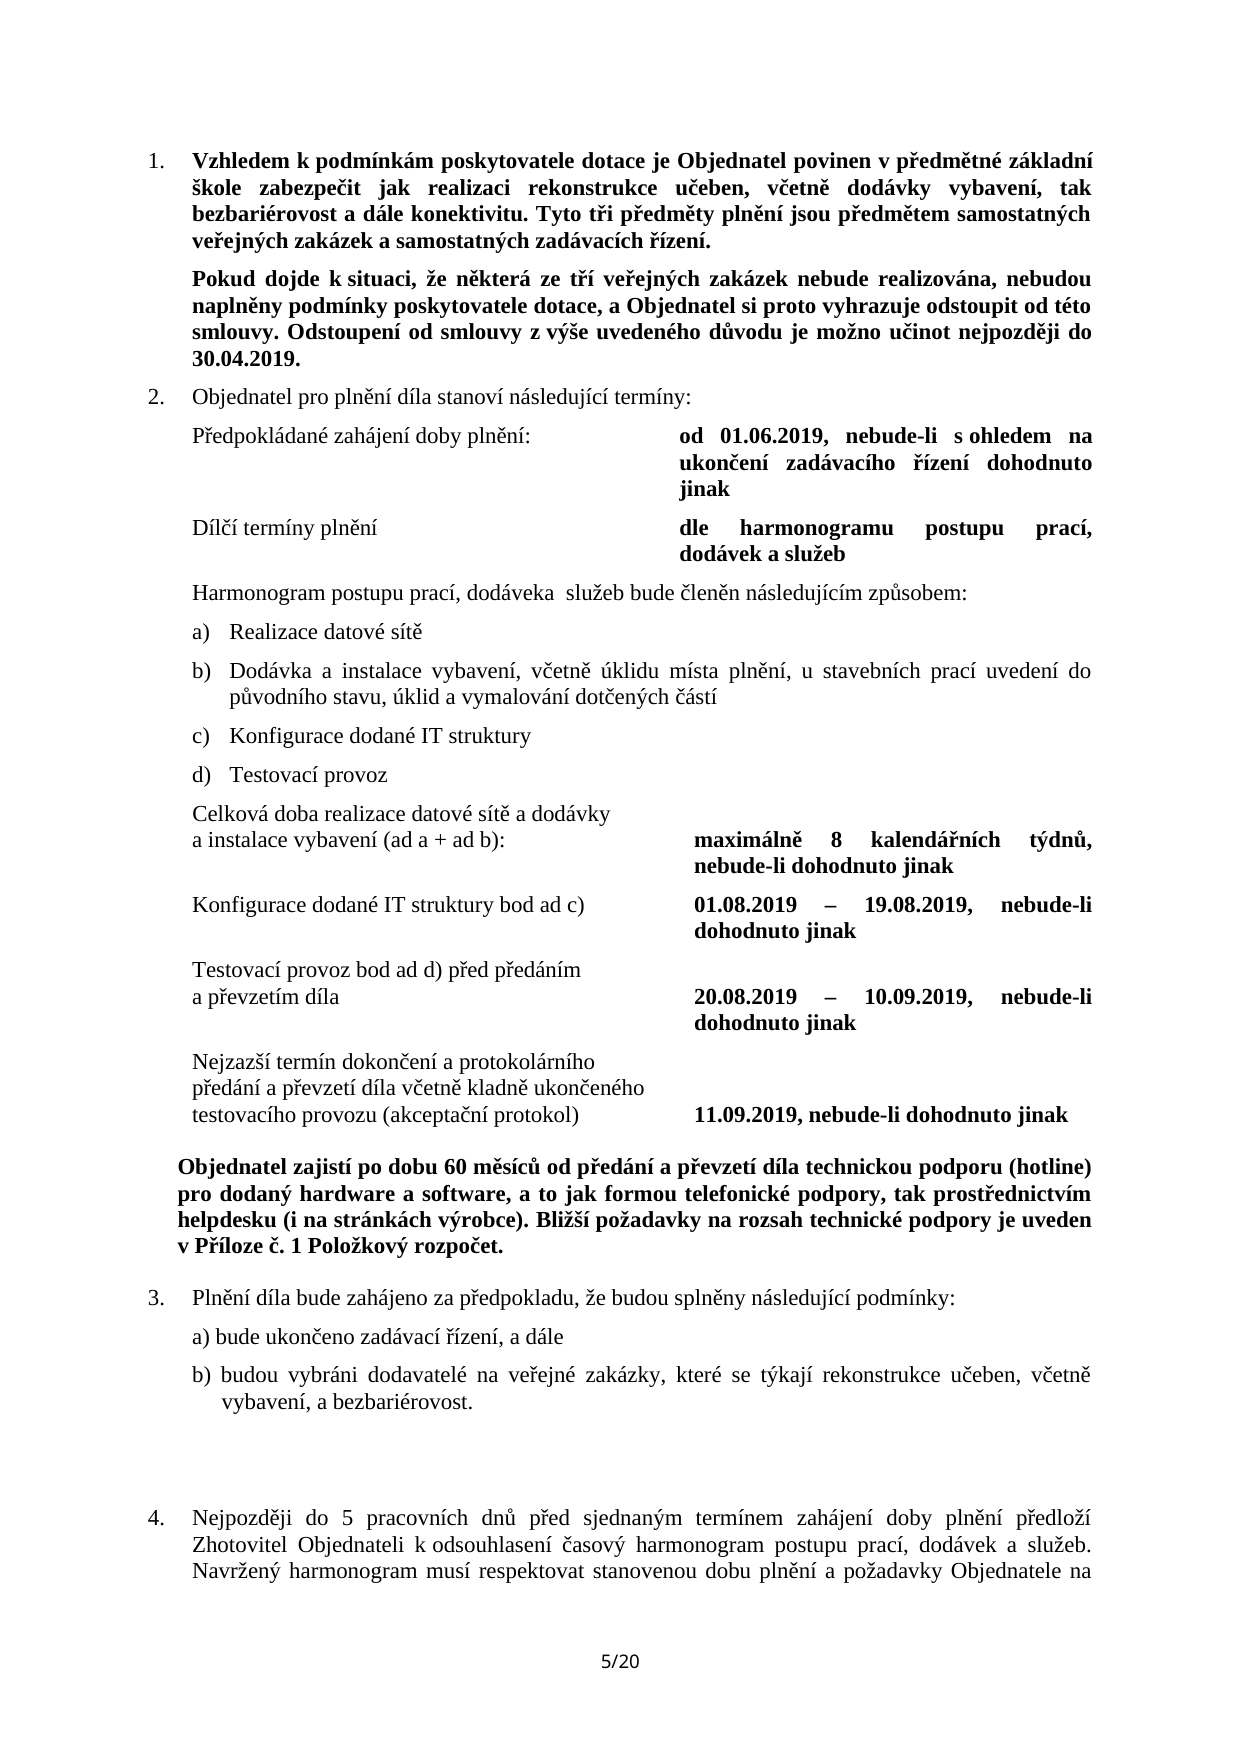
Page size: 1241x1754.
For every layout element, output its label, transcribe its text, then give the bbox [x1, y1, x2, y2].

list Nejzazší termín dokončení a protokolárního [192, 1048, 1093, 1074]
list předání a převzetí díla včetně kladně ukončeného [192, 1074, 1093, 1101]
list Pokud dojde k situaci, že některá ze tří veřejných zakázek nebude realizována, nebudou naplněny podmínky poskytovatele dotace, a Objednatel si proto vyhrazuje odstoupit od této smlouvy. Odstoupení od smlouvy z výše uvedeného důvodu je možno učinot nejpozději do 30.04.2019. [192, 266, 1093, 371]
list Dílčí termíny plnění dle harmonogramu postupu prací, dodávek a služeb [192, 514, 1093, 567]
list Dodávka a instalace vybavení, včetně úklidu místa plnění, u stavebních prací uvedení do původního stavu, úklid a vymalování dotčených částí [192, 657, 1093, 709]
list Objednatel pro plnění díla stanoví následující termíny: [148, 383, 1093, 410]
list Testovací provoz bod ad d) před předáním [192, 956, 1093, 983]
list testovacího provozu (akceptační protokol) 11.09.2019, nebude-li dohodnuto jinak [192, 1101, 1093, 1127]
list a převzetím díla 20.08.2019 – 10.09.2019, nebude-li dohodnuto jinak [192, 983, 1093, 1036]
list Předpokládané zahájení doby plnění: od 01.06.2019, nebude-li s ohledem na ukončení zadávacího řízení dohodnuto jinak [192, 422, 1093, 501]
list Celková doba realizace datové sítě a dodávky [192, 800, 1093, 826]
list a) bude ukončeno zadávací řízení, a dále [192, 1323, 1093, 1349]
list Harmonogram postupu prací, dodáveka služeb bude členěn následujícím způsobem: [192, 579, 1093, 605]
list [148, 1504, 1093, 1583]
list Plnění díla bude zahájeno za předpokladu, že budou splněny následující podmínky: [148, 1284, 1093, 1310]
list Objednatel zajistí po dobu 60 měsíců od předání a převzetí díla technickou podporu (hotline) pro dodaný hardware a software, a to jak formou telefonické podpory, tak prostřednictvím helpdesku (i na stránkách výrobce). Bližší požadavky na rozsah technické podpory je uveden v Příloze č. 1 Položkový rozpočet. [177, 1153, 1093, 1259]
list Realizace datové sítě [192, 618, 1093, 644]
list Konfigurace dodané IT struktury bod ad c) 01.08.2019 – 19.08.2019, nebude-li dohodnuto jinak [192, 891, 1093, 944]
list Vzhledem k podmínkám poskytovatele dotace je Objednatel povinen v předmětné základní škole zabezpečit jak realizaci rekonstrukce učeben, včetně dodávky vybavení, tak bezbariérovost a dále konektivitu. Tyto tři předměty plnění jsou předmětem samostatných veřejných zakázek a samostatných zadávacích řízení. [148, 148, 1093, 253]
list Konfigurace dodané IT struktury [192, 722, 1093, 748]
list a instalace vybavení (ad a + ad b): maximálně 8 kalendářních týdnů, nebude-li dohodnuto jinak [192, 826, 1093, 879]
list b) budou vybráni dodavatelé na veřejné zakázky, které se týkají rekonstrukce učeben, včetně vybavení, a bezbariérovost. [192, 1362, 1093, 1414]
list Testovací provoz [192, 761, 1093, 787]
